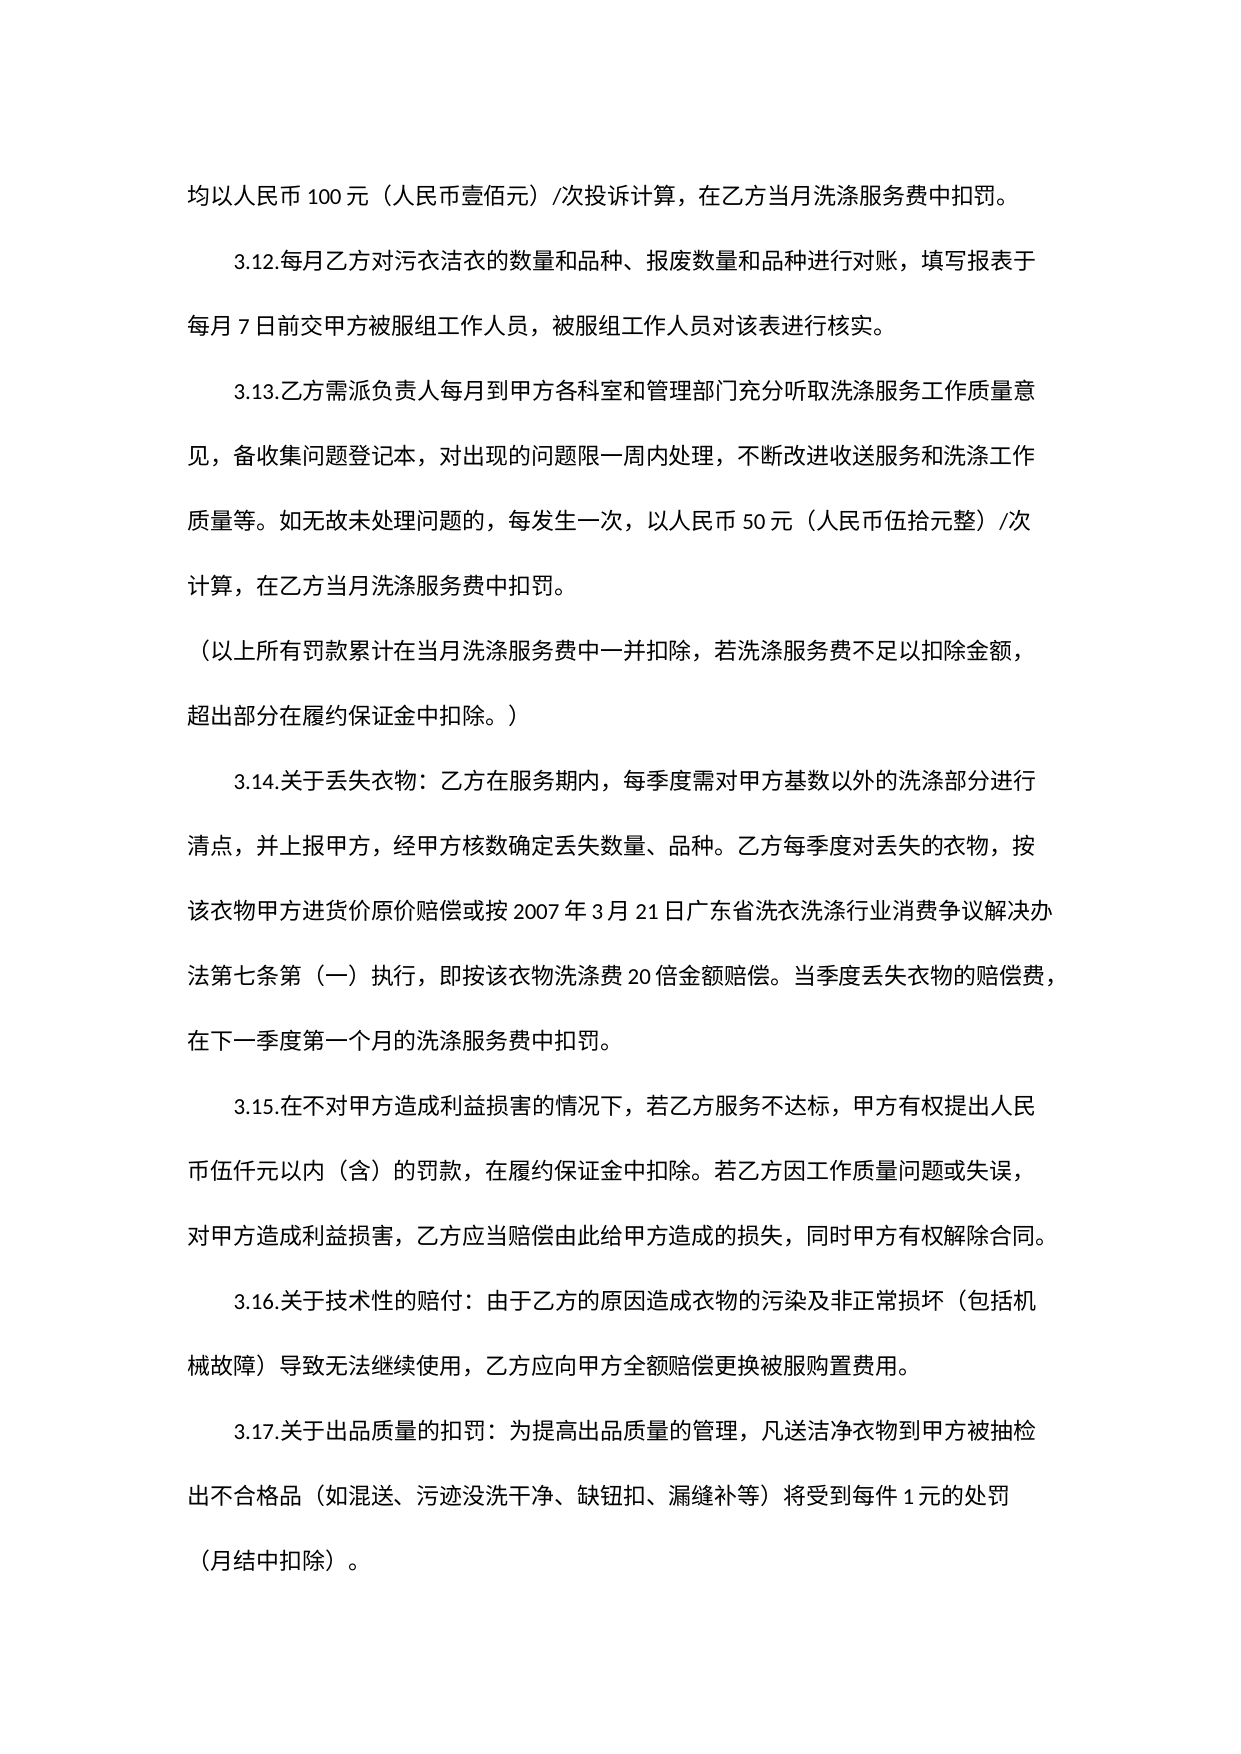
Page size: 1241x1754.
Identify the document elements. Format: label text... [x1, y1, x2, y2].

text 3.16.关于技术性的赔付：由于乙方的原因造成衣物的污染及非正常损坏（包括机械故障）导致无法继续使用，乙方应向甲方全额赔偿更换被服购置费用。 [187, 1267, 1053, 1397]
text 3.12.每月乙方对污衣洁衣的数量和品种、报废数量和品种进行对账，填写报表于每月7日前交甲方被服组工作人员，被服组工作人员对该表进行核实。 [187, 227, 1053, 357]
text 3.14.关于丢失衣物：乙方在服务期内，每季度需对甲方基数以外的洗涤部分进行清点，并上报甲方，经甲方核数确定丢失数量、品种。乙方每季度对丢失的衣物，按该衣物甲方进货价原价赔偿或按2007年3月21日广东省洗衣洗涤行业消费争议解决办法第七条第（一）执行，即按该衣物洗涤费20倍金额赔偿。当季度丢失衣物的赔偿费，在下一季度第一个月的洗涤服务费中扣罚。 [187, 747, 1053, 1072]
text 3.17.关于出品质量的扣罚：为提高出品质量的管理，凡送洁净衣物到甲方被抽检出不合格品（如混送、污迹没洗干净、缺钮扣、漏缝补等）将受到每件1元的处罚（月结中扣除）。 [187, 1397, 1053, 1592]
text （以上所有罚款累计在当月洗涤服务费中一并扣除，若洗涤服务费不足以扣除金额，超出部分在履约保证金中扣除。） [187, 617, 1053, 747]
text 3.15.在不对甲方造成利益损害的情况下，若乙方服务不达标，甲方有权提出人民币伍仟元以内（含）的罚款，在履约保证金中扣除。若乙方因工作质量问题或失误，对甲方造成利益损害，乙方应当赔偿由此给甲方造成的损失，同时甲方有权解除合同。 [187, 1072, 1053, 1267]
text 3.13.乙方需派负责人每月到甲方各科室和管理部门充分听取洗涤服务工作质量意见，备收集问题登记本，对出现的问题限一周内处理，不断改进收送服务和洗涤工作质量等。如无故未处理问题的，每发生一次，以人民币50元（人民币伍拾元整）/次计算，在乙方当月洗涤服务费中扣罚。 [187, 357, 1053, 617]
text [187, 162, 1053, 227]
